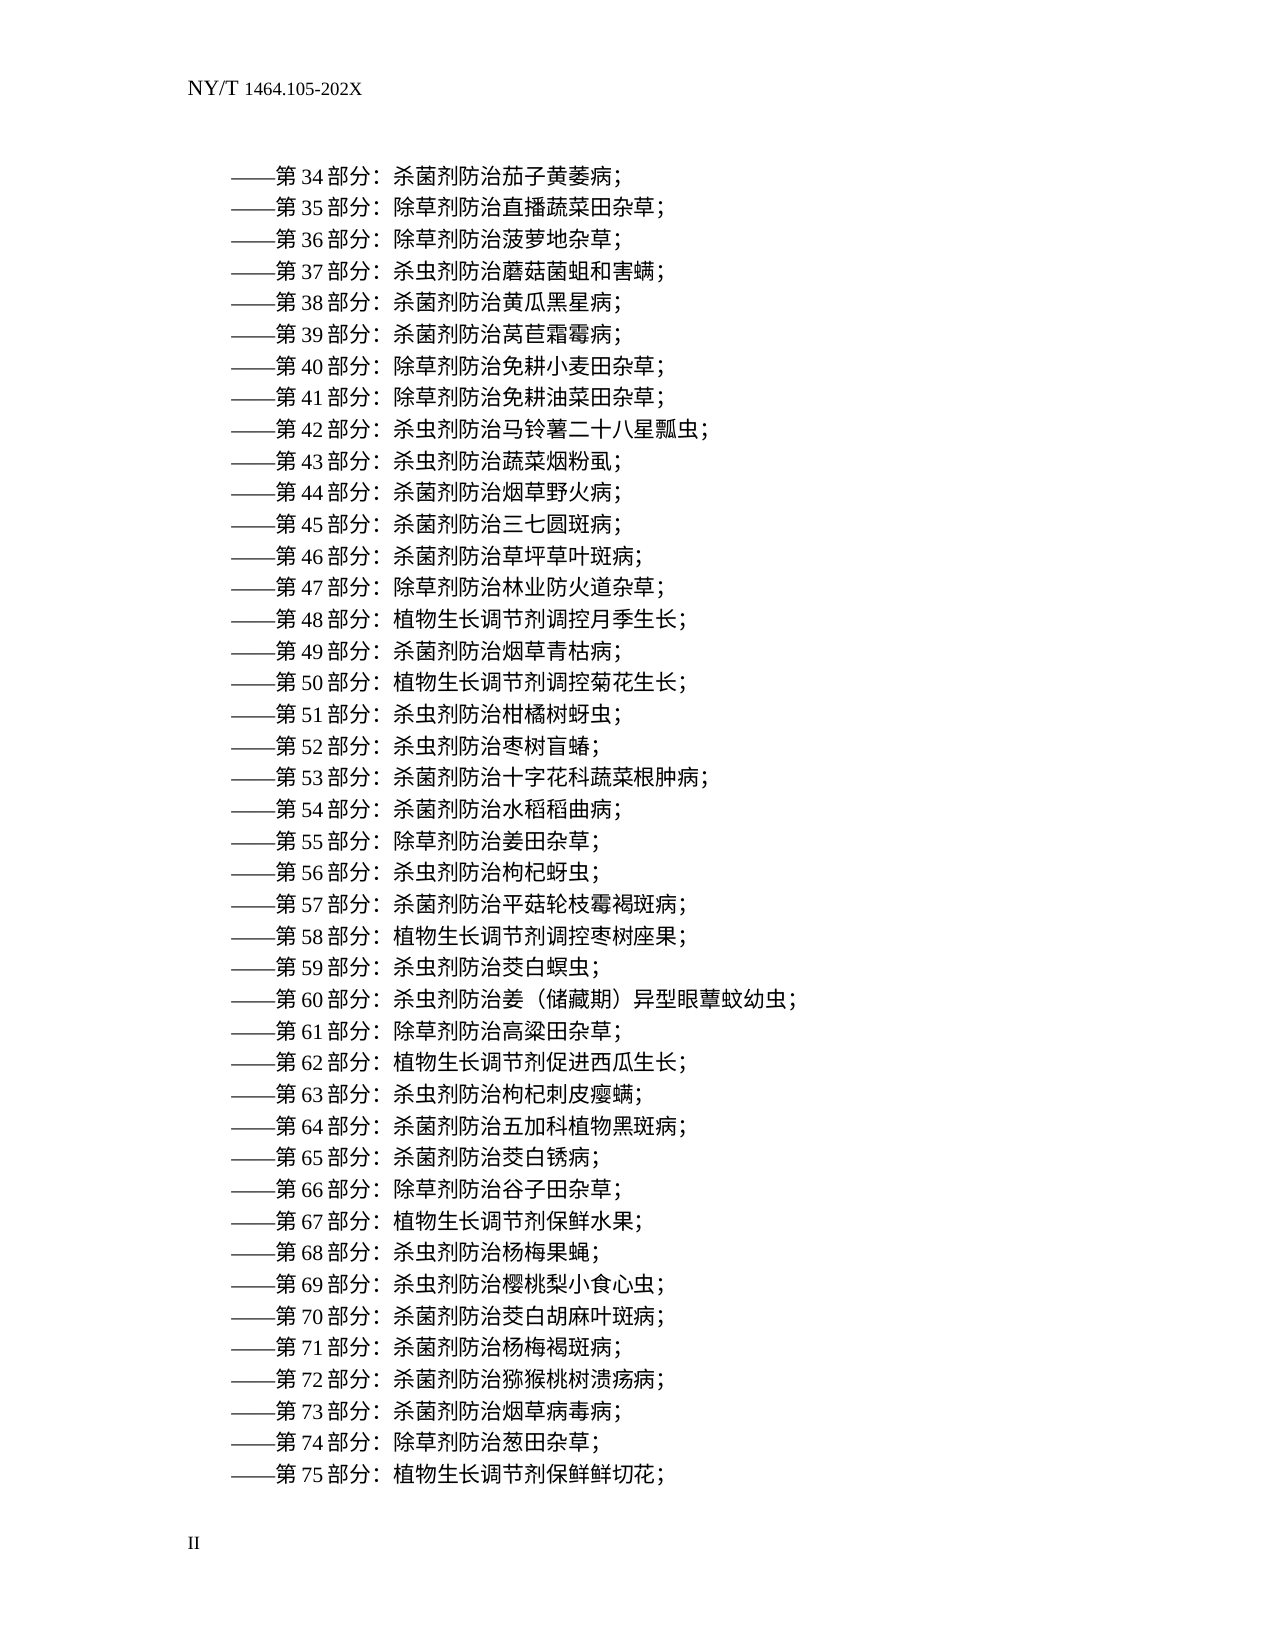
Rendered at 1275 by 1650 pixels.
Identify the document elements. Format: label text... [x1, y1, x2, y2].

text ——第48部分：植物生长调节剂调控月季生长； [187, 602, 1087, 634]
text ——第40部分：除草剂防治免耕小麦田杂草； [187, 349, 1087, 380]
text ——第58部分：植物生长调节剂调控枣树座果； [187, 919, 1087, 950]
text ——第59部分：杀虫剂防治茭白螟虫； [187, 950, 1087, 982]
text ——第75部分：植物生长调节剂保鲜鲜切花； [187, 1457, 1087, 1489]
text ——第45部分：杀菌剂防治三七圆斑病； [187, 507, 1087, 539]
text ——第38部分：杀菌剂防治黄瓜黑星病； [187, 285, 1087, 317]
text ——第55部分：除草剂防治姜田杂草； [187, 824, 1087, 855]
text ——第61部分：除草剂防治高粱田杂草； [187, 1014, 1087, 1045]
text ——第35部分：除草剂防治直播蔬菜田杂草； [187, 190, 1087, 222]
text ——第57部分：杀菌剂防治平菇轮枝霉褐斑病； [187, 887, 1087, 919]
text ——第41部分：除草剂防治免耕油菜田杂草； [187, 380, 1087, 412]
text ——第60部分：杀虫剂防治姜（储藏期）异型眼蕈蚊幼虫； [187, 982, 1087, 1014]
text ——第67部分：植物生长调节剂保鲜水果； [187, 1204, 1087, 1235]
text ——第68部分：杀虫剂防治杨梅果蝇； [187, 1235, 1087, 1267]
text ——第36部分：除草剂防治菠萝地杂草； [187, 222, 1087, 254]
text ——第39部分：杀菌剂防治莴苣霜霉病； [187, 317, 1087, 349]
text ——第65部分：杀菌剂防治茭白锈病； [187, 1140, 1087, 1172]
text ——第69部分：杀虫剂防治樱桃梨小食心虫； [187, 1267, 1087, 1299]
text ——第71部分：杀菌剂防治杨梅褐斑病； [187, 1330, 1087, 1362]
text ——第43部分：杀虫剂防治蔬菜烟粉虱； [187, 444, 1087, 475]
text ——第51部分：杀虫剂防治柑橘树蚜虫； [187, 697, 1087, 729]
text ——第49部分：杀菌剂防治烟草青枯病； [187, 634, 1087, 665]
text ——第64部分：杀菌剂防治五加科植物黑斑病； [187, 1109, 1087, 1140]
text ——第53部分：杀菌剂防治十字花科蔬菜根肿病； [187, 760, 1087, 792]
text ——第42部分：杀虫剂防治马铃薯二十八星瓢虫； [187, 412, 1087, 444]
text ——第73部分：杀菌剂防治烟草病毒病； [187, 1394, 1087, 1425]
text ——第47部分：除草剂防治林业防火道杂草； [187, 570, 1087, 602]
text ——第52部分：杀虫剂防治枣树盲蝽； [187, 729, 1087, 760]
text ——第66部分：除草剂防治谷子田杂草； [187, 1172, 1087, 1204]
text ——第34部分：杀菌剂防治茄子黄萎病； [187, 159, 1087, 190]
text ——第70部分：杀菌剂防治茭白胡麻叶斑病； [187, 1299, 1087, 1330]
text ——第62部分：植物生长调节剂促进西瓜生长； [187, 1045, 1087, 1077]
text ——第46部分：杀菌剂防治草坪草叶斑病； [187, 539, 1087, 570]
text ——第72部分：杀菌剂防治猕猴桃树溃疡病； [187, 1362, 1087, 1394]
text ——第74部分：除草剂防治葱田杂草； [187, 1425, 1087, 1457]
text ——第54部分：杀菌剂防治水稻稻曲病； [187, 792, 1087, 824]
text ——第56部分：杀虫剂防治枸杞蚜虫； [187, 855, 1087, 887]
text ——第50部分：植物生长调节剂调控菊花生长； [187, 665, 1087, 697]
text ——第44部分：杀菌剂防治烟草野火病； [187, 475, 1087, 507]
text ——第37部分：杀虫剂防治蘑菇菌蛆和害螨； [187, 254, 1087, 285]
text ——第63部分：杀虫剂防治枸杞刺皮瘿螨； [187, 1077, 1087, 1109]
